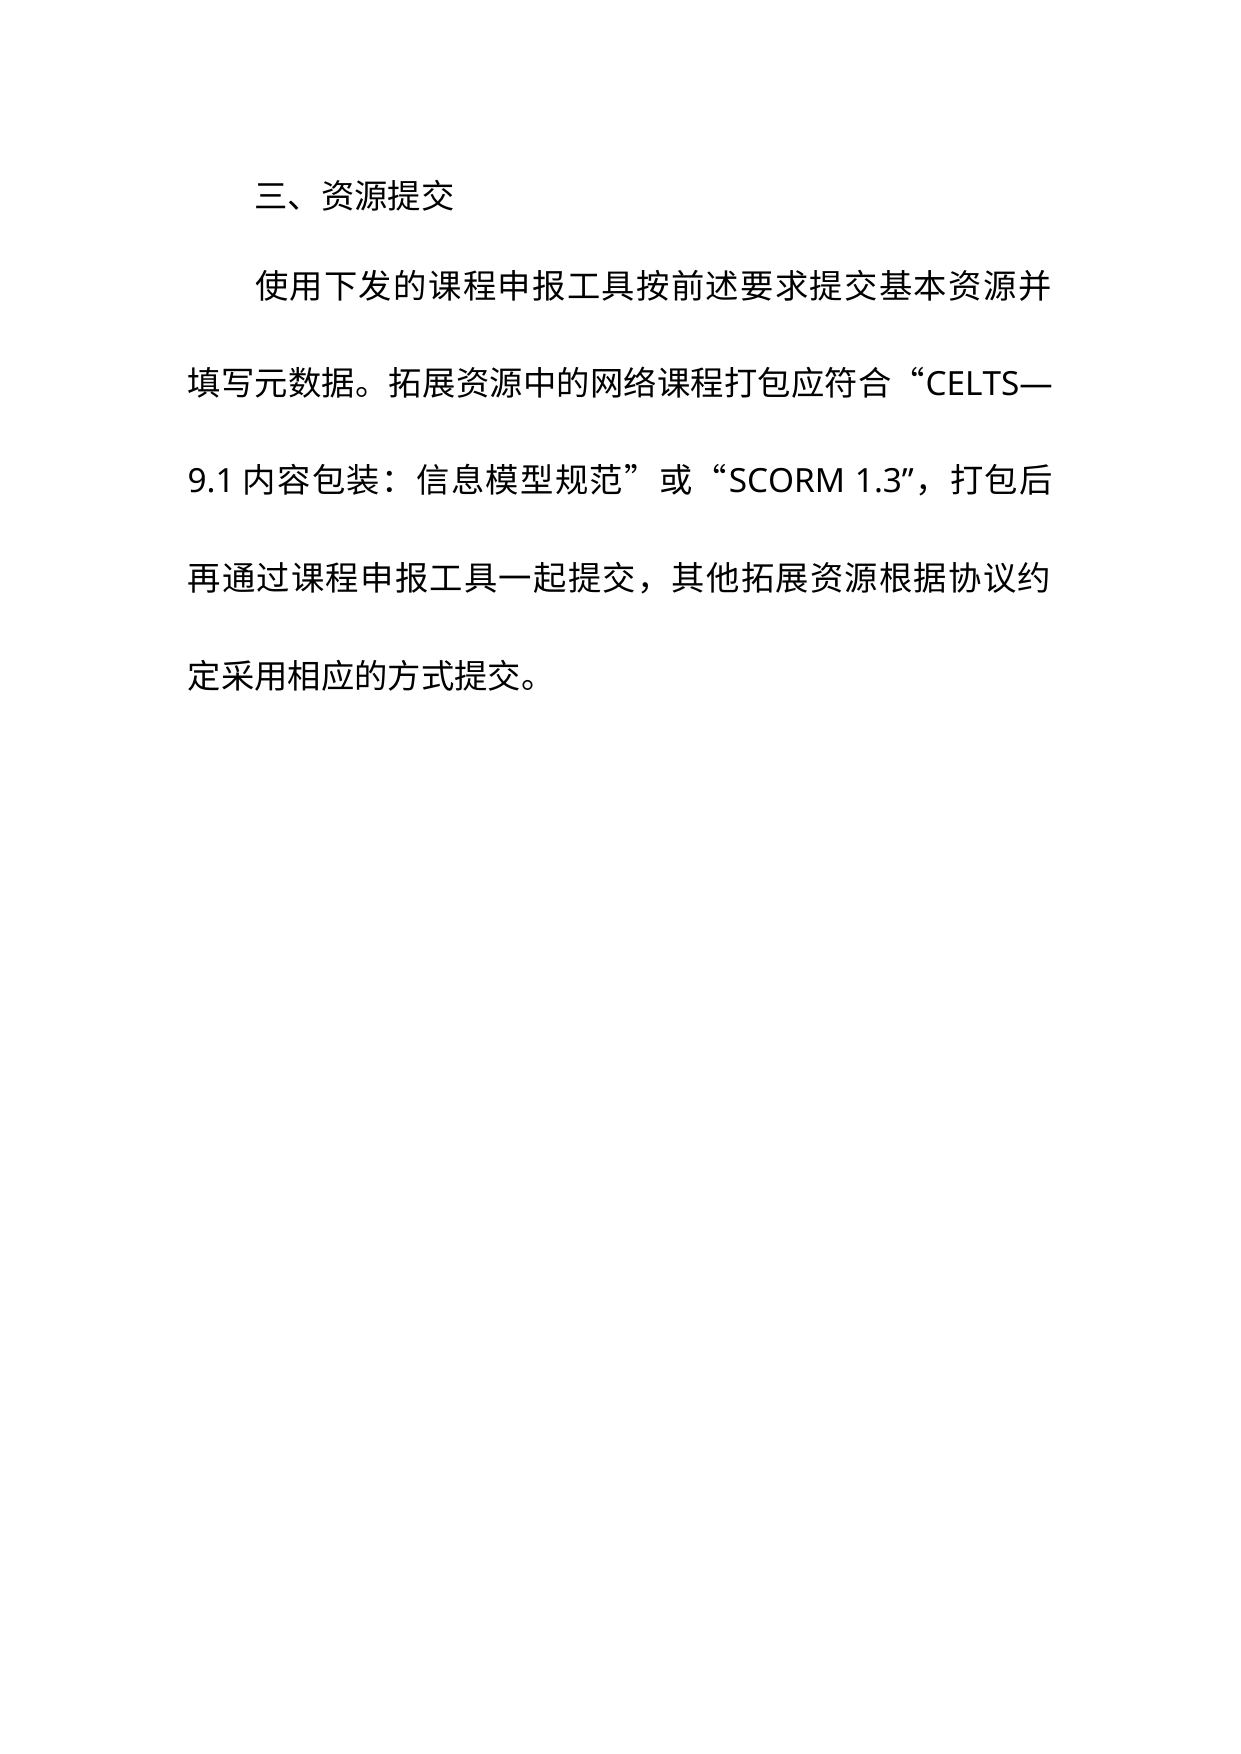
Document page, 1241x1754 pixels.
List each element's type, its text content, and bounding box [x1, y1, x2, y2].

text 三、资源提交 [187, 162, 1053, 227]
text 使用下发的课程申报工具按前述要求提交基本资源并填写元数据。拓展资源中的网络课程打包应符合“CELTS—9.1内容包装：信息模型规范”或“SCORM 1.3”，打包后再通过课程申报工具一起提交，其他拓展资源根据协议约定采用相应的方式提交。 [187, 251, 1053, 706]
